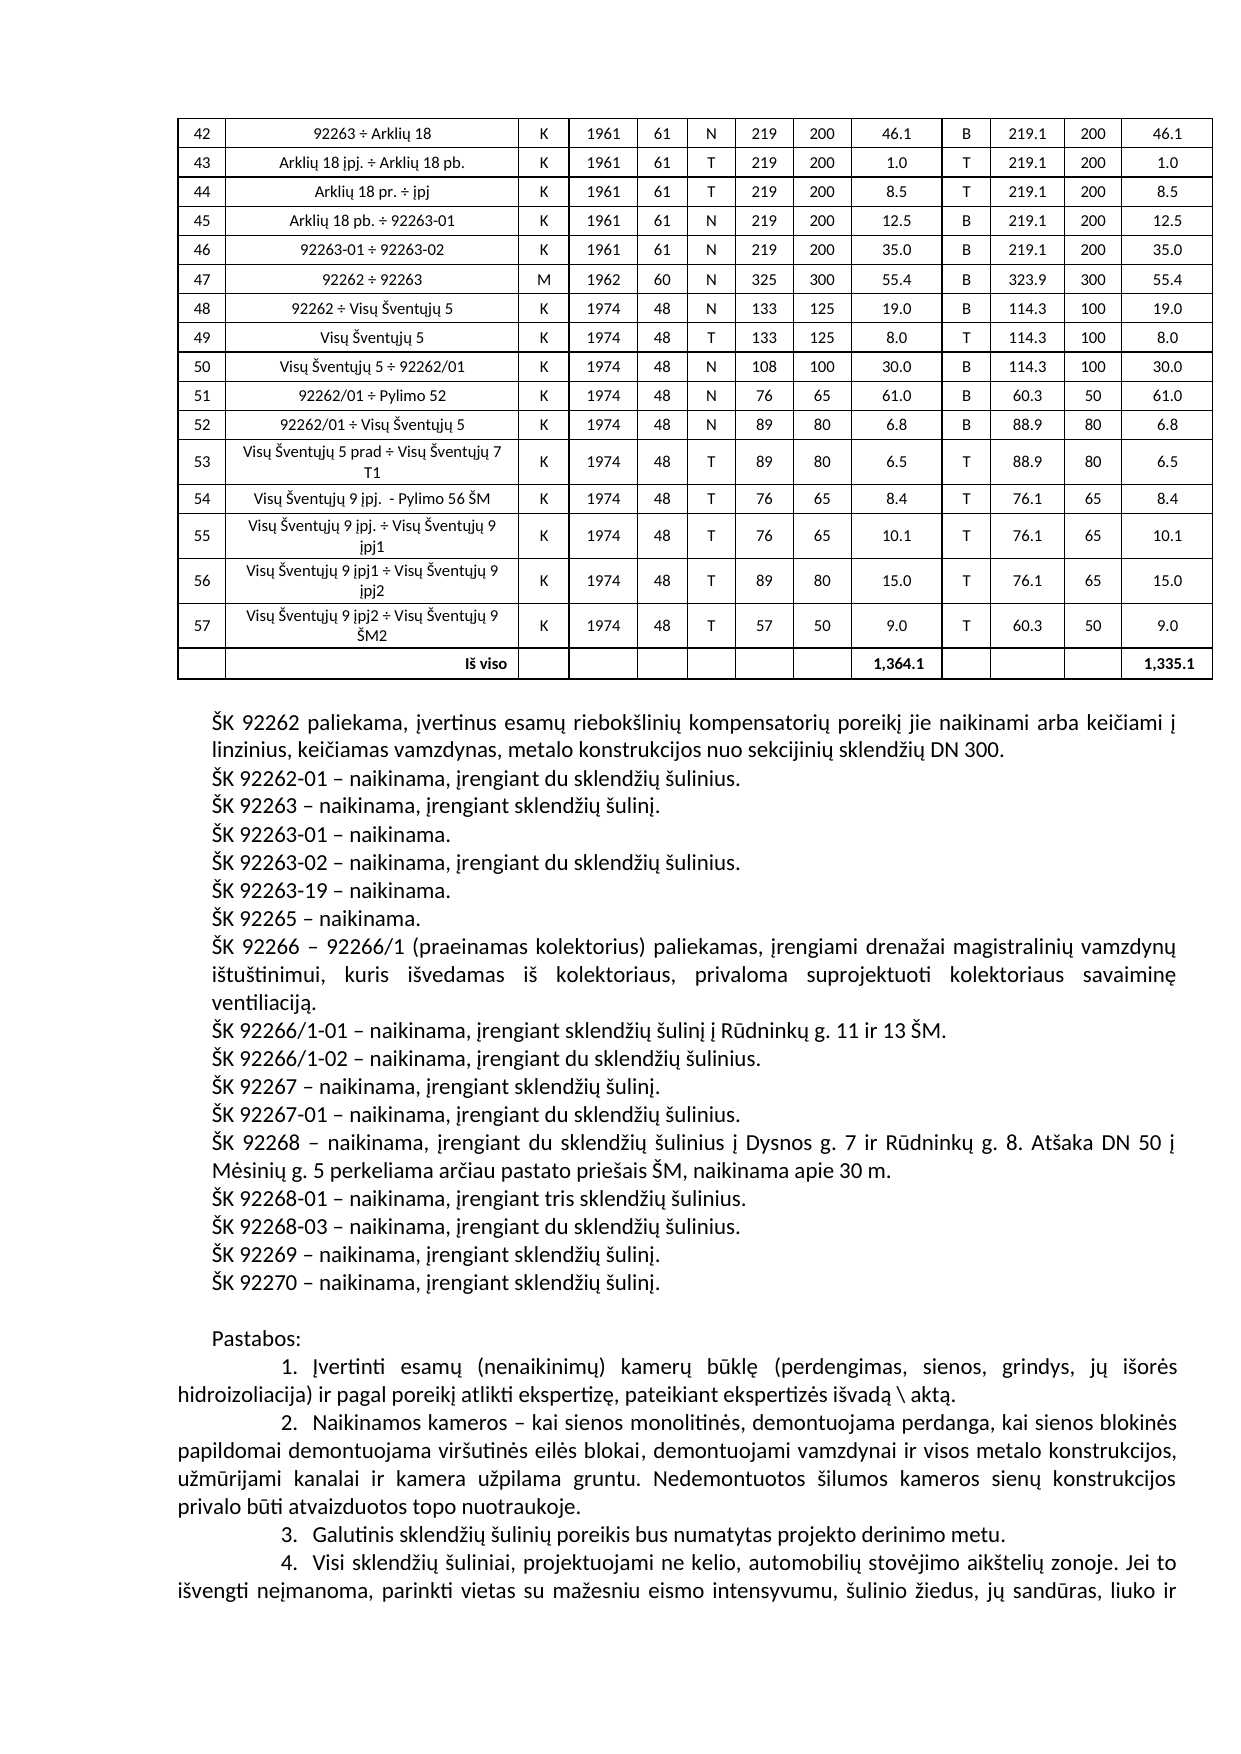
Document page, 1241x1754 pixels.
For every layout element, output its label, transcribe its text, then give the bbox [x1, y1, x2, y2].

table_cell T [688, 485, 735, 513]
table_cell 92262/01 ÷ Pylimo 52 [226, 382, 518, 410]
table_cell 55 [179, 514, 225, 558]
table_cell Iš viso [226, 649, 518, 677]
table_cell 65 [794, 485, 851, 513]
table_cell 1961 [570, 119, 637, 147]
table_cell 55.4 [1122, 265, 1212, 293]
table_cell 76 [736, 382, 793, 410]
table_cell 219.1 [991, 236, 1064, 264]
table_cell [991, 649, 1064, 677]
table_cell 100 [794, 353, 851, 381]
table_cell 100 [1065, 294, 1121, 322]
table_cell 12.5 [1122, 207, 1212, 235]
table_cell 61 [638, 178, 687, 206]
table_cell 92262 ÷ 92263 [226, 265, 518, 293]
table_cell 300 [1065, 265, 1121, 293]
table_cell 35.0 [852, 236, 941, 264]
table_cell T [688, 323, 735, 351]
table_cell 125 [794, 323, 851, 351]
table_cell 1974 [570, 485, 637, 513]
table_cell 55.4 [852, 265, 941, 293]
table_cell 92262/01 ÷ Visų Šventųjų 5 [226, 411, 518, 439]
table_cell T [688, 148, 735, 176]
table_cell 9.0 [1122, 604, 1212, 647]
table_cell N [688, 294, 735, 322]
table_cell [736, 649, 793, 677]
table_cell 114.3 [991, 294, 1064, 322]
list Galutinis sklendžių šulinių poreikis bus numatytas projekto derinimo metu. [177, 1520, 1178, 1548]
table_cell [519, 649, 568, 677]
table_cell 92263-01 ÷ 92263-02 [226, 236, 518, 264]
table_cell 8.4 [852, 485, 941, 513]
table_cell T [688, 559, 735, 602]
text ŠK 92268 – naikinama, įrengiant du sklendžių šulinius į Dysnos g. 7 ir Rūdninkų g. 8. Atšaka DN 50 į Mėsinių g. 5 perkeliama arčiau pastato priešais ŠM, naikinama apie 30 m. [212, 1128, 1178, 1184]
table_cell 43 [179, 148, 225, 176]
text ŠK 92262 paliekama, įvertinus esamų riebokšlinių kompensatorių poreikį jie naikinami arba keičiami į linzinius, keičiamas vamzdynas, metalo konstrukcijos nuo sekcijinių sklendžių DN 300. [212, 708, 1178, 764]
table_cell N [688, 265, 735, 293]
table_cell B [943, 411, 990, 439]
table_cell 89 [736, 559, 793, 602]
table_cell K [519, 236, 568, 264]
table_cell 45 [179, 207, 225, 235]
table_cell 6.5 [852, 440, 941, 484]
table_cell 1974 [570, 353, 637, 381]
table_cell 61 [638, 119, 687, 147]
table_cell 60 [638, 265, 687, 293]
table_cell 50 [1065, 382, 1121, 410]
table_cell 48 [638, 440, 687, 484]
table_cell [943, 649, 990, 677]
table_cell 219 [736, 207, 793, 235]
table_cell 100 [1065, 353, 1121, 381]
table_cell 200 [794, 236, 851, 264]
table_cell 1974 [570, 559, 637, 602]
table_cell 1974 [570, 604, 637, 647]
table_cell 80 [794, 559, 851, 602]
text ŠK 92265 – naikinama. [212, 904, 1178, 932]
table_cell 1961 [570, 148, 637, 176]
table_cell 88.9 [991, 440, 1064, 484]
table_cell [688, 649, 735, 677]
table_cell T [943, 323, 990, 351]
table_cell 89 [736, 411, 793, 439]
table_cell 1974 [570, 382, 637, 410]
table_cell K [519, 485, 568, 513]
table_cell Visų Šventųjų 5 [226, 323, 518, 351]
table_cell [570, 649, 637, 677]
text ŠK 92266/1-01 – naikinama, įrengiant sklendžių šulinį į Rūdninkų g. 11 ir 13 ŠM. [212, 1016, 1178, 1044]
text ŠK 92263-01 – naikinama. [212, 820, 1178, 848]
table_cell [794, 649, 851, 677]
table_cell 51 [179, 382, 225, 410]
table_cell 48 [638, 323, 687, 351]
table_cell Visų Šventųjų 5 prad ÷ Visų Šventųjų 7 T1 [226, 440, 518, 484]
table_cell 1961 [570, 178, 637, 206]
table_cell 125 [794, 294, 851, 322]
table_cell Visų Šventųjų 9 įpj1 ÷ Visų Šventųjų 9 įpj2 [226, 559, 518, 602]
table_cell 60.3 [991, 382, 1064, 410]
table_cell 92262 ÷ Visų Šventųjų 5 [226, 294, 518, 322]
table_cell 6.8 [1122, 411, 1212, 439]
table_cell N [688, 236, 735, 264]
table_cell 10.1 [1122, 514, 1212, 558]
table_cell 200 [1065, 178, 1121, 206]
table_cell 200 [794, 207, 851, 235]
table_cell K [519, 382, 568, 410]
table_cell 44 [179, 178, 225, 206]
table_cell T [943, 485, 990, 513]
table_cell K [519, 294, 568, 322]
table_cell K [519, 353, 568, 381]
table_cell Visų Šventųjų 9 įpj. ÷ Visų Šventųjų 9 įpj1 [226, 514, 518, 558]
table_cell Visų Šventųjų 9 įpj2 ÷ Visų Šventųjų 9 ŠM2 [226, 604, 518, 647]
table_cell 8.0 [1122, 323, 1212, 351]
table_cell Visų Šventųjų 9 įpj. - Pylimo 56 ŠM [226, 485, 518, 513]
table_cell T [688, 604, 735, 647]
table_cell 76.1 [991, 559, 1064, 602]
table_cell T [688, 514, 735, 558]
table_cell 65 [1065, 485, 1121, 513]
table_cell 325 [736, 265, 793, 293]
table_cell T [943, 178, 990, 206]
table_cell 65 [794, 514, 851, 558]
table_cell 114.3 [991, 323, 1064, 351]
table_cell 219 [736, 236, 793, 264]
table_cell K [519, 148, 568, 176]
table_cell 48 [638, 411, 687, 439]
table_cell B [943, 236, 990, 264]
table_cell Arklių 18 pb. ÷ 92263-01 [226, 207, 518, 235]
table_cell 54 [179, 485, 225, 513]
table_cell 61 [638, 207, 687, 235]
list Įvertinti esamų (nenaikinimų) kamerų būklę (perdengimas, sienos, grindys, jų išorės hidroizoliacija) ir pagal poreikį atlikti ekspertizę, pateikiant ekspertizės išvadą \ aktą. [774, 1352, 1178, 1408]
text ŠK 92266/1-02 – naikinama, įrengiant du sklendžių šulinius. [212, 1044, 1178, 1072]
table_cell 1.0 [1122, 148, 1212, 176]
table_cell [179, 649, 225, 677]
table_cell 1974 [570, 411, 637, 439]
table_cell 65 [794, 382, 851, 410]
table_cell K [519, 178, 568, 206]
table_cell [638, 649, 687, 677]
table_cell T [688, 178, 735, 206]
table_cell 61.0 [852, 382, 941, 410]
table_cell 61.0 [1122, 382, 1212, 410]
table_cell 80 [794, 440, 851, 484]
text ŠK 92263 – naikinama, įrengiant sklendžių šulinį. [212, 792, 1178, 820]
table_cell N [688, 353, 735, 381]
table_cell 50 [794, 604, 851, 647]
table_cell T [943, 514, 990, 558]
table_cell B [943, 353, 990, 381]
table_cell 80 [1065, 411, 1121, 439]
table_cell B [943, 119, 990, 147]
table_cell 48 [638, 604, 687, 647]
table_cell 48 [638, 514, 687, 558]
text ŠK 92262-01 – naikinama, įrengiant du sklendžių šulinius. [212, 764, 1178, 792]
table_cell 114.3 [991, 353, 1064, 381]
table_cell 8.4 [1122, 485, 1212, 513]
table_cell T [943, 148, 990, 176]
table_cell 219 [736, 148, 793, 176]
table_cell Visų Šventųjų 5 ÷ 92262/01 [226, 353, 518, 381]
table_cell K [519, 514, 568, 558]
table_cell 323.9 [991, 265, 1064, 293]
table_cell 200 [1065, 119, 1121, 147]
table_cell 15.0 [852, 559, 941, 602]
table_cell 46.1 [1122, 119, 1212, 147]
table_cell 300 [794, 265, 851, 293]
table_cell 9.0 [852, 604, 941, 647]
table_cell 57 [736, 604, 793, 647]
text ŠK 92267-01 – naikinama, įrengiant du sklendžių šulinius. [212, 1100, 1178, 1128]
table_cell 200 [1065, 236, 1121, 264]
table_cell T [688, 440, 735, 484]
table_cell 200 [794, 178, 851, 206]
table_cell 219 [736, 119, 793, 147]
table_cell 1974 [570, 440, 637, 484]
table_cell N [688, 411, 735, 439]
table_cell 48 [638, 294, 687, 322]
table_cell T [943, 559, 990, 602]
table_cell 56 [179, 559, 225, 602]
table_cell B [943, 207, 990, 235]
table_cell 1,364.1 [852, 649, 941, 677]
table_cell 200 [794, 119, 851, 147]
table_cell 200 [1065, 207, 1121, 235]
text ŠK 92263-19 – naikinama. [212, 876, 1178, 904]
table_cell 48 [638, 353, 687, 381]
table_cell T [943, 604, 990, 647]
text ŠK 92269 – naikinama, įrengiant sklendžių šulinį. [212, 1240, 1178, 1268]
table_cell Arklių 18 pr. ÷ įpj [226, 178, 518, 206]
table_cell B [943, 294, 990, 322]
table_cell 61 [638, 236, 687, 264]
table_cell N [688, 119, 735, 147]
table_cell K [519, 411, 568, 439]
table_cell 80 [794, 411, 851, 439]
text ŠK 92270 – naikinama, įrengiant sklendžių šulinį. [212, 1268, 1178, 1296]
table_cell 53 [179, 440, 225, 484]
table_cell 108 [736, 353, 793, 381]
table_cell 65 [1065, 559, 1121, 602]
text Pastabos: [212, 1324, 1178, 1352]
text ŠK 92263-02 – naikinama, įrengiant du sklendžių šulinius. [212, 848, 1178, 876]
table_cell 19.0 [1122, 294, 1212, 322]
text ŠK 92267 – naikinama, įrengiant sklendžių šulinį. [212, 1072, 1178, 1100]
table_cell 1961 [570, 207, 637, 235]
table_cell 219 [736, 178, 793, 206]
table_cell 1961 [570, 236, 637, 264]
table_cell 48 [638, 485, 687, 513]
table_cell 1974 [570, 294, 637, 322]
table_cell 48 [638, 382, 687, 410]
table_cell K [519, 323, 568, 351]
table_cell 49 [179, 323, 225, 351]
table_cell 35.0 [1122, 236, 1212, 264]
table_cell K [519, 207, 568, 235]
table_cell 46 [179, 236, 225, 264]
table_cell 88.9 [991, 411, 1064, 439]
table_cell Arklių 18 įpj. ÷ Arklių 18 pb. [226, 148, 518, 176]
table_cell 219.1 [991, 178, 1064, 206]
table_cell 76.1 [991, 485, 1064, 513]
table_cell 1962 [570, 265, 637, 293]
table_cell 92263 ÷ Arklių 18 [226, 119, 518, 147]
table_cell 15.0 [1122, 559, 1212, 602]
table_cell 1974 [570, 323, 637, 351]
text ŠK 92268-03 – naikinama, įrengiant du sklendžių šulinius. [212, 1212, 1178, 1240]
table_cell 50 [179, 353, 225, 381]
table_cell 133 [736, 294, 793, 322]
table_cell 219.1 [991, 207, 1064, 235]
table_cell 133 [736, 323, 793, 351]
table_cell 200 [794, 148, 851, 176]
table_cell 30.0 [1122, 353, 1212, 381]
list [177, 1548, 1178, 1604]
table_cell 50 [1065, 604, 1121, 647]
table_cell 12.5 [852, 207, 941, 235]
table_cell 65 [1065, 514, 1121, 558]
table_cell 80 [1065, 440, 1121, 484]
table_cell 47 [179, 265, 225, 293]
table_cell 60.3 [991, 604, 1064, 647]
table_cell 1,335.1 [1122, 649, 1212, 677]
table_cell T [943, 440, 990, 484]
table_cell 200 [1065, 148, 1121, 176]
table_cell 1974 [570, 514, 637, 558]
table_cell 10.1 [852, 514, 941, 558]
table_cell 219.1 [991, 148, 1064, 176]
table_cell K [519, 119, 568, 147]
table_cell 6.5 [1122, 440, 1212, 484]
table_cell K [519, 440, 568, 484]
table_cell 76.1 [991, 514, 1064, 558]
table_cell 30.0 [852, 353, 941, 381]
table_cell 48 [638, 559, 687, 602]
table_cell 46.1 [852, 119, 941, 147]
table_cell 57 [179, 604, 225, 647]
table_cell 42 [179, 119, 225, 147]
table_cell 6.8 [852, 411, 941, 439]
table_cell M [519, 265, 568, 293]
table_cell K [519, 604, 568, 647]
table_cell 8.0 [852, 323, 941, 351]
table_cell 8.5 [1122, 178, 1212, 206]
table_cell 89 [736, 440, 793, 484]
table_cell 76 [736, 485, 793, 513]
table_cell N [688, 207, 735, 235]
table_cell 100 [1065, 323, 1121, 351]
table_cell 1.0 [852, 148, 941, 176]
table_cell 52 [179, 411, 225, 439]
table_cell 19.0 [852, 294, 941, 322]
text ŠK 92268-01 – naikinama, įrengiant tris sklendžių šulinius. [212, 1184, 1178, 1212]
table_cell 61 [638, 148, 687, 176]
table_cell N [688, 382, 735, 410]
table_cell 76 [736, 514, 793, 558]
table_cell [1065, 649, 1121, 677]
table_cell B [943, 382, 990, 410]
text ŠK 92266 – 92266/1 (praeinamas kolektorius) paliekamas, įrengiami drenažai magistralinių vamzdynų ištuštinimui, kuris išvedamas iš kolektoriaus, privaloma suprojektuoti kolektoriaus savaiminę ventiliaciją. [212, 932, 1178, 1016]
table_cell 48 [179, 294, 225, 322]
table_cell K [519, 559, 568, 602]
table_cell B [943, 265, 990, 293]
list Naikinamos kameros – kai sienos monolitinės, demontuojama perdanga, kai sienos blokinės papildomai demontuojama viršutinės eilės blokai, demontuojami vamzdynai ir visos metalo konstrukcijos, užmūrijami kanalai ir kamera užpilama gruntu. Nedemontuotos šilumos kameros sienų konstrukcijos privalo būti atvaizduotos topo nuotraukoje. [177, 1408, 1178, 1520]
table_cell 219.1 [991, 119, 1064, 147]
table_cell 8.5 [852, 178, 941, 206]
